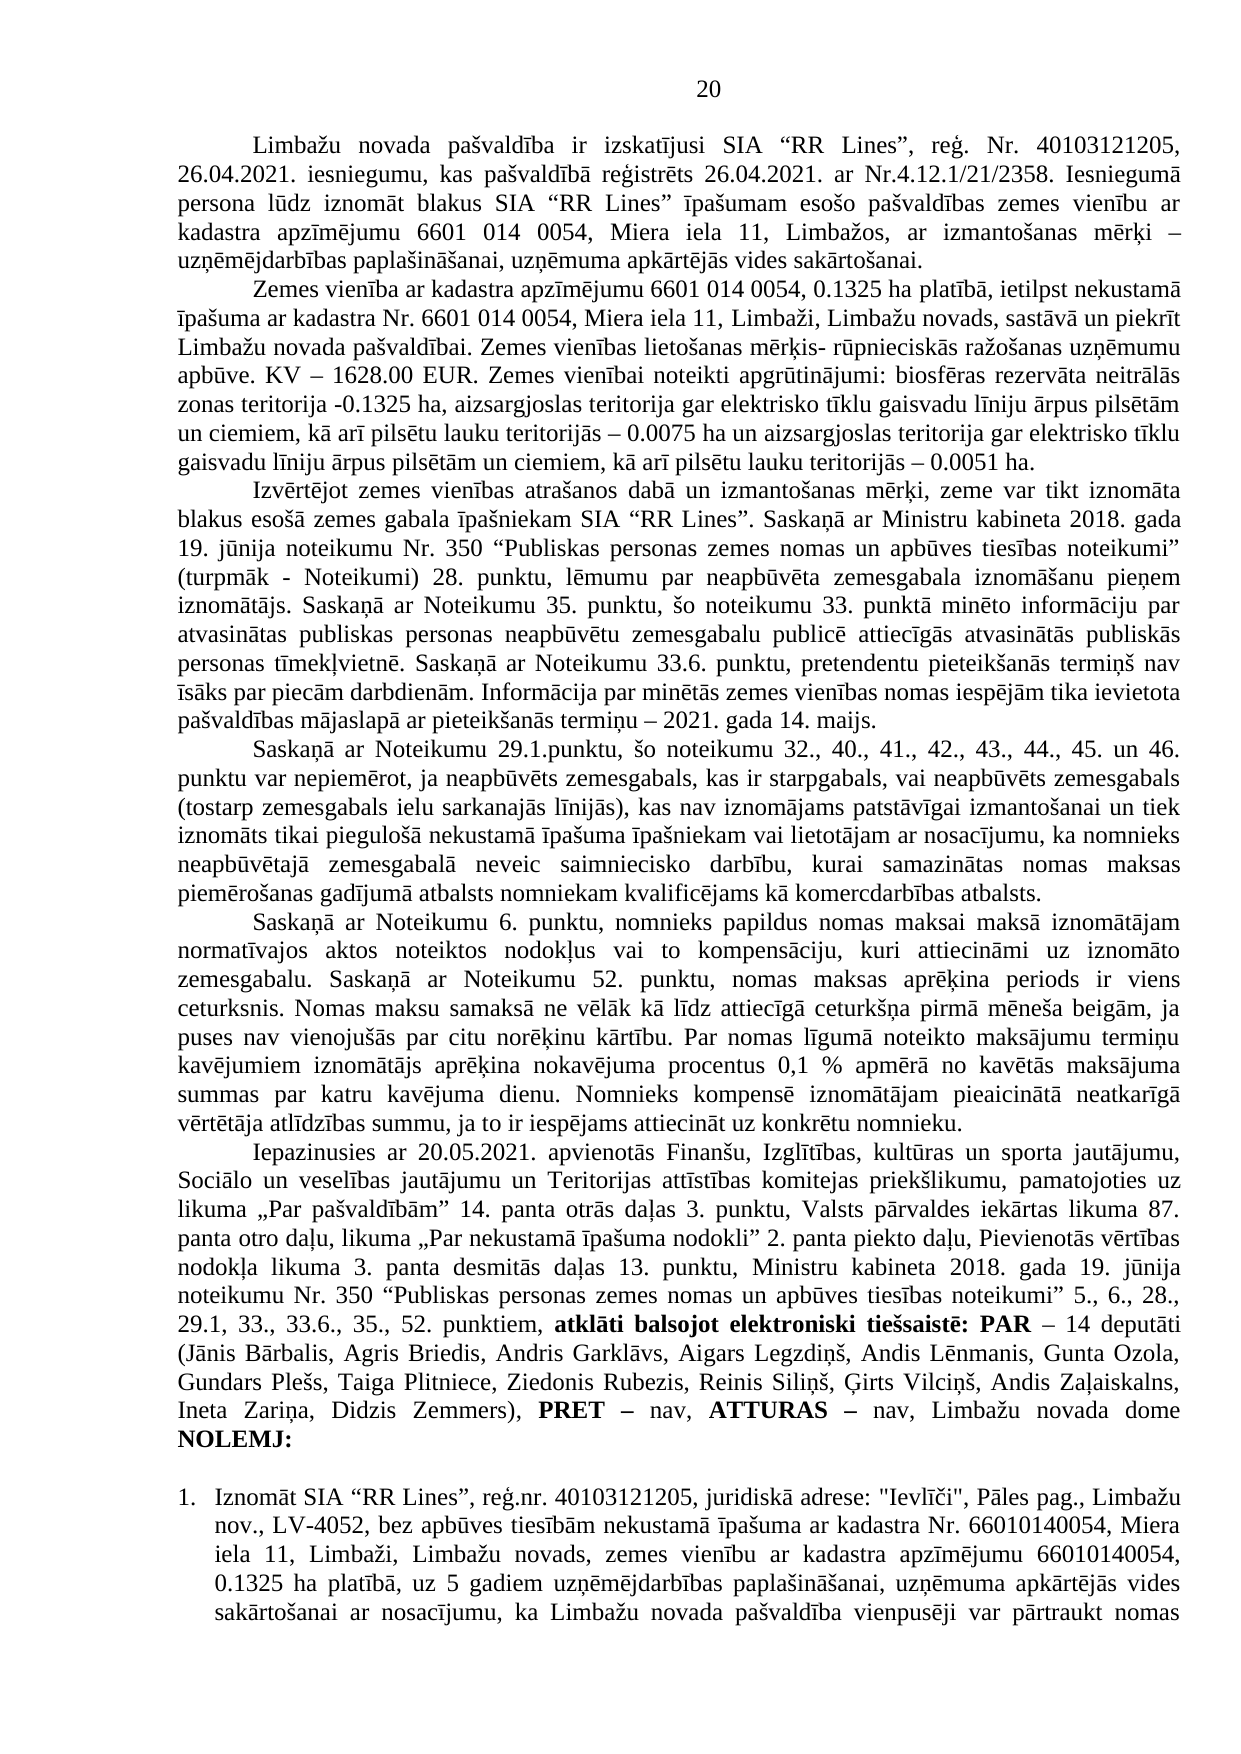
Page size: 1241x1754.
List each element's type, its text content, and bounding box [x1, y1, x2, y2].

text Limbažu novada pašvaldība ir izskatījusi SIA “RR Lines”, reģ. Nr. 40103121205, 26.04.2021. iesniegumu, kas pašvaldībā reģistrēts 26.04.2021. ar Nr.4.12.1/21/2358. Iesniegumā persona lūdz iznomāt blakus SIA “RR Lines” īpašumam esošo pašvaldības zemes vienību ar kadastra apzīmējumu 6601 014 0054, Miera iela 11, Limbažos, ar izmantošanas mērķi – uzņēmējdarbības paplašināšanai, uzņēmuma apkārtējās vides sakārtošanai. [177, 131, 1181, 274]
text Zemes vienība ar kadastra apzīmējumu 6601 014 0054, 0.1325 ha platībā, ietilpst nekustamā īpašuma ar kadastra Nr. 6601 014 0054, Miera iela 11, Limbaži, Limbažu novads, sastāvā un piekrīt Limbažu novada pašvaldībai. Zemes vienības lietošanas mērķis- rūpnieciskās ražošanas uzņēmumu apbūve. KV – 1628.00 EUR. Zemes vienībai noteikti apgrūtinājumi: biosfēras rezervāta neitrālās zonas teritorija -0.1325 ha, aizsargjoslas teritorija gar elektrisko tīklu gaisvadu līniju ārpus pilsētām un ciemiem, kā arī pilsētu lauku teritorijās – 0.0075 ha un aizsargjoslas teritorija gar elektrisko tīklu gaisvadu līniju ārpus pilsētām un ciemiem, kā arī pilsētu lauku teritorijās – 0.0051 ha. [177, 274, 1181, 476]
text Saskaņā ar Noteikumu 6. punktu, nomnieks papildus nomas maksai maksā iznomātājam normatīvajos aktos noteiktos nodokļus vai to kompensāciju, kuri attiecināmi uz iznomāto zemesgabalu. Saskaņā ar Noteikumu 52. punktu, nomas maksas aprēķina periods ir viens ceturksnis. Nomas maksu samaksā ne vēlāk kā līdz attiecīgā ceturkšņa pirmā mēneša beigām, ja puses nav vienojušās par citu norēķinu kārtību. Par nomas līgumā noteikto maksājumu termiņu kavējumiem iznomātājs aprēķina nokavējuma procentus 0,1 % apmērā no kavētās maksājuma summas par katru kavējuma dienu. Nomnieks kompensē iznomātājam pieaicinātā neatkarīgā vērtētāja atlīdzības summu, ja to ir iespējams attiecināt uz konkrētu nomnieku. [177, 907, 1181, 1137]
text Iepazinusies ar 20.05.2021. apvienotās Finanšu, Izglītības, kultūras un sporta jautājumu, Sociālo un veselības jautājumu un Teritorijas attīstības komitejas priekšlikumu, pamatojoties uz likuma „Par pašvaldībām” 14. panta otrās daļas 3. punktu, Valsts pārvaldes iekārtas likuma 87. panta otro daļu, likuma „Par nekustamā īpašuma nodokli” 2. panta piekto daļu, Pievienotās vērtības nodokļa likuma 3. panta desmitās daļas 13. punktu, Ministru kabineta 2018. gada 19. jūnija noteikumu Nr. 350 “Publiskas personas zemes nomas un apbūves tiesības noteikumi” 5., 6., 28., 29.1, 33., 33.6., 35., 52. punktiem, atklāti balsojot elektroniski tiešsaistē: PAR – 14 deputāti (Jānis Bārbalis, Agris Briedis, Andris Garklāvs, Aigars Legzdiņš, Andis Lēnmanis, Gunta Ozola, Gundars Plešs, Taiga Plitniece, Ziedonis Rubezis, Reinis Siliņš, Ģirts Vilciņš, Andis Zaļaiskalns, Ineta Zariņa, Didzis Zemmers), PRET – nav, ATTURAS – nav, Limbažu novada dome NOLEMJ: [177, 1137, 1181, 1453]
text Saskaņā ar Noteikumu 29.1.punktu, šo noteikumu 32., 40., 41., 42., 43., 44., 45. un 46. punktu var nepiemērot, ja neapbūvēts zemesgabals, kas ir starpgabals, vai neapbūvēts zemesgabals (tostarp zemesgabals ielu sarkanajās līnijās), kas nav iznomājams patstāvīgai izmantošanai un tiek iznomāts tikai piegulošā nekustamā īpašuma īpašniekam vai lietotājam ar nosacījumu, ka nomnieks neapbūvētajā zemesgabalā neveic saimniecisko darbību, kurai samazinātas nomas maksas piemērošanas gadījumā atbalsts nomniekam kvalificējams kā komercdarbības atbalsts. [177, 734, 1181, 907]
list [177, 1482, 1181, 1626]
text Izvērtējot zemes vienības atrašanos dabā un izmantošanas mērķi, zeme var tikt iznomāta blakus esošā zemes gabala īpašniekam SIA “RR Lines”. Saskaņā ar Ministru kabineta 2018. gada 19. jūnija noteikumu Nr. 350 “Publiskas personas zemes nomas un apbūves tiesības noteikumi” (turpmāk - Noteikumi) 28. punktu, lēmumu par neapbūvēta zemesgabala iznomāšanu pieņem iznomātājs. Saskaņā ar Noteikumu 35. punktu, šo noteikumu 33. punktā minēto informāciju par atvasinātas publiskas personas neapbūvētu zemesgabalu publicē attiecīgās atvasinātās publiskās personas tīmekļvietnē. Saskaņā ar Noteikumu 33.6. punktu, pretendentu pieteikšanās termiņš nav īsāks par piecām darbdienām. Informācija par minētās zemes vienības nomas iespējām tika ievietota pašvaldības mājaslapā ar pieteikšanās termiņu – 2021. gada 14. maijs. [177, 476, 1181, 734]
